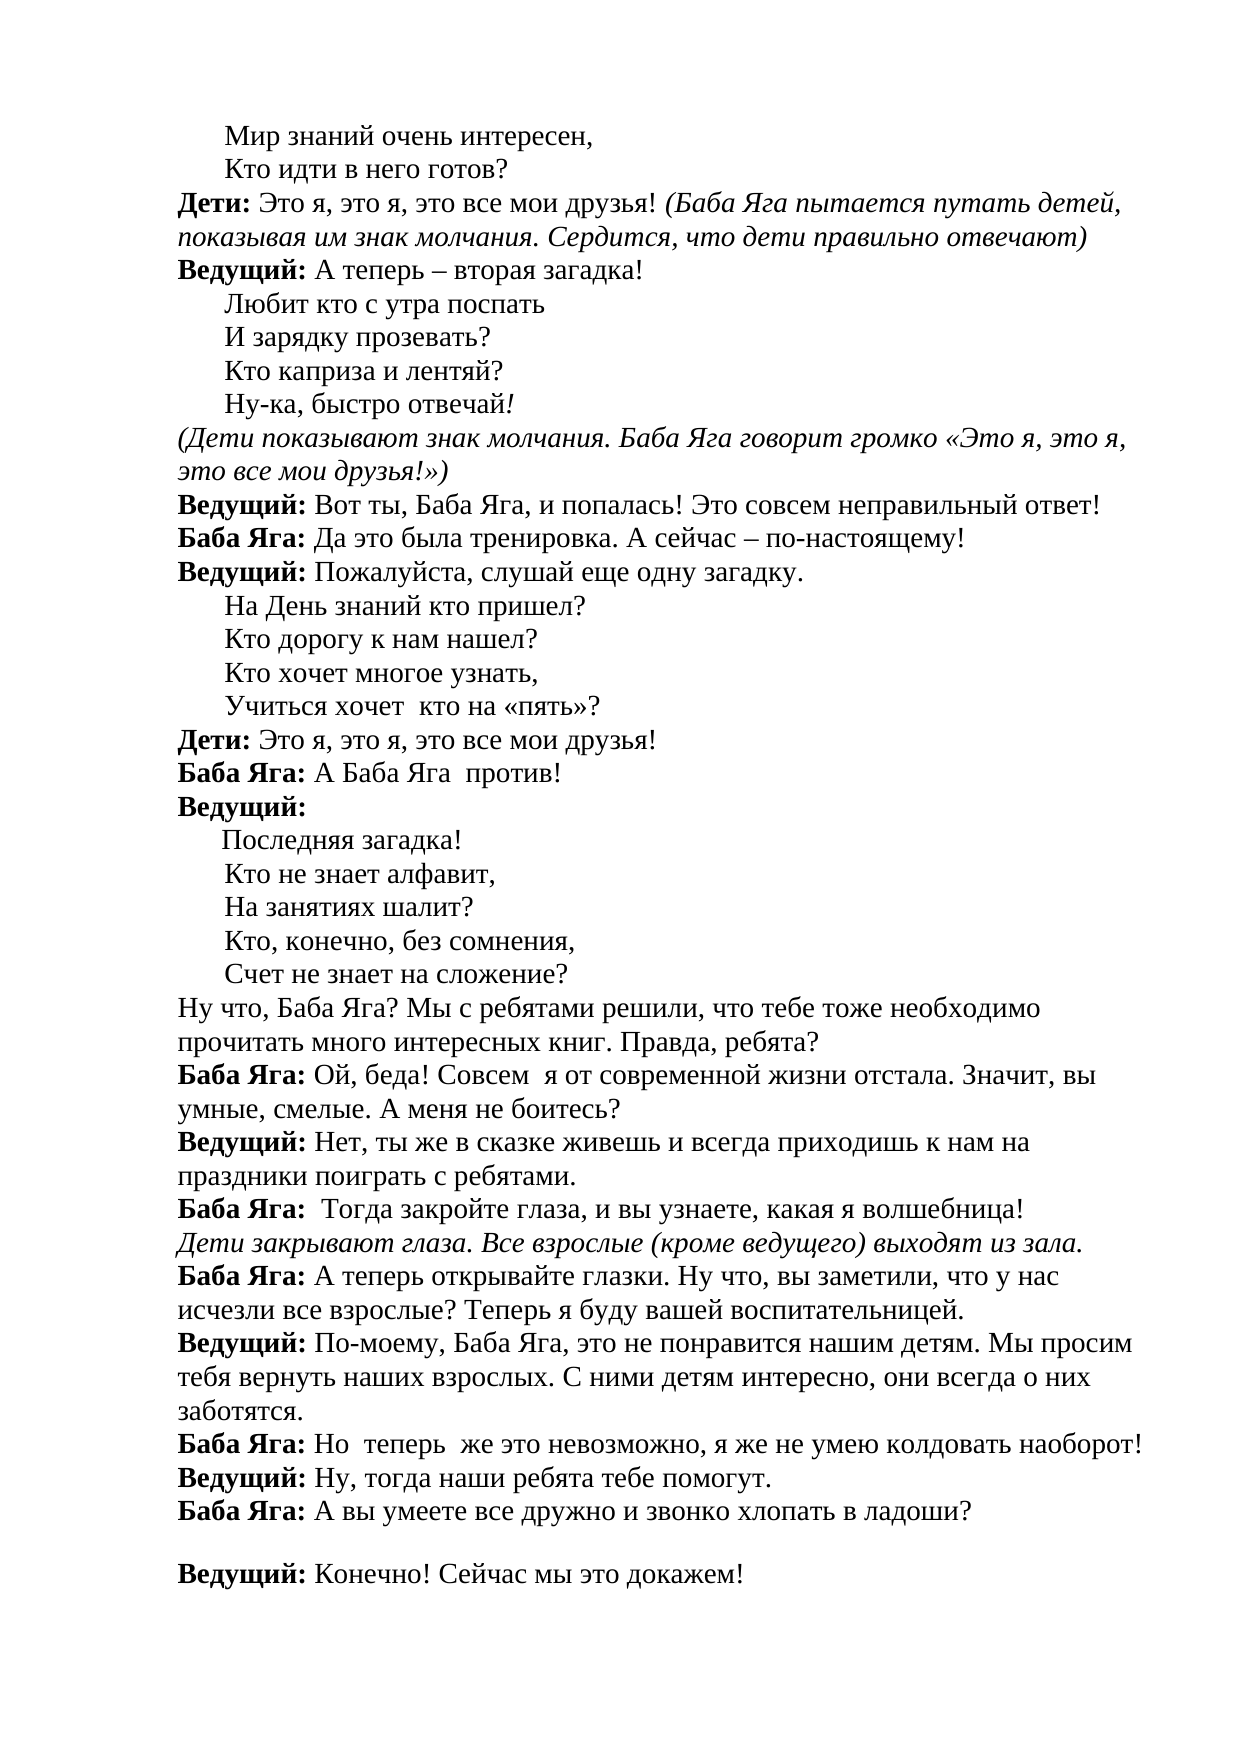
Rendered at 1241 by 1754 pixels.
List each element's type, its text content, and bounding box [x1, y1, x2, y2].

text Ведущий: Конечно! Сейчас мы это докажем! [177, 1556, 1152, 1589]
text Баба Яга: А теперь открывайте глазки. Ну что, вы заметили, что у нас исчезли все взрослые? Теперь я буду вашей воспитательницей. Ведущий: По-моему, Баба Яга, это не понравится нашим детям. Мы просим тебя вернуть наших взрослых. С ними детям интересно, они всегда о них заботятся. Баба Яга: Но теперь же это невозможно, я же не умею колдовать наоборот! Ведущий: Ну, тогда наши ребята тебе помогут. Баба Яга: А вы умеете все дружно и звонко хлопать в ладоши? [177, 1258, 1152, 1527]
text Последняя загадка! [177, 822, 1152, 856]
text На День знаний кто пришел? Кто дорогу к нам нашел? Кто хочет многое узнать, Учиться хочет кто на «пять»? [224, 588, 1152, 722]
text Дети закрывают глаза. Все взрослые (кроме ведущего) выходят из зала. [177, 1225, 1152, 1258]
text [224, 118, 1152, 185]
text Дети: Это я, это я, это все мои друзья! Баба Яга: А Баба Яга против! Ведущий: [177, 722, 1152, 822]
text Ну что, Баба Яга? Мы с ребятами решили, что тебе тоже необходимо прочитать много интересных книг. Правда, ребята? Баба Яга: Ой, беда! Совсем я от современной жизни отстала. Значит, вы умные, смелые. А меня не боитесь? Ведущий: Нет, ты же в сказке живешь и всегда приходишь к нам на праздники поиграть с ребятами. [177, 990, 1152, 1191]
text (Дети показывают знак молчания. Баба Яга говорит громко «Это я, это я, это все мои друзья!») [177, 420, 1152, 487]
text Ведущий: Вот ты, Баба Яга, и попалась! Это совсем неправильный ответ! Баба Яга: Да это была тренировка. А сейчас – по-настоящему! Ведущий: Пожалуйста, слушай еще одну загадку. [177, 487, 1152, 588]
text Баба Яга: Тогда закройте глаза, и вы узнаете, какая я волшебница! [177, 1191, 1152, 1225]
text Любит кто с утра поспать И зарядку прозевать? Кто каприза и лентяй? Ну-ка, быстро отвечай! [224, 286, 1152, 420]
text Дети: Это я, это я, это все мои друзья! (Баба Яга пытается путать детей, показывая им знак молчания. Сердится, что дети правильно отвечают) Ведущий: А теперь – вторая загадка! [177, 185, 1152, 286]
text Кто не знает алфавит, На занятиях шалит? Кто, конечно, без сомнения, Счет не знает на сложение? [224, 856, 1152, 990]
